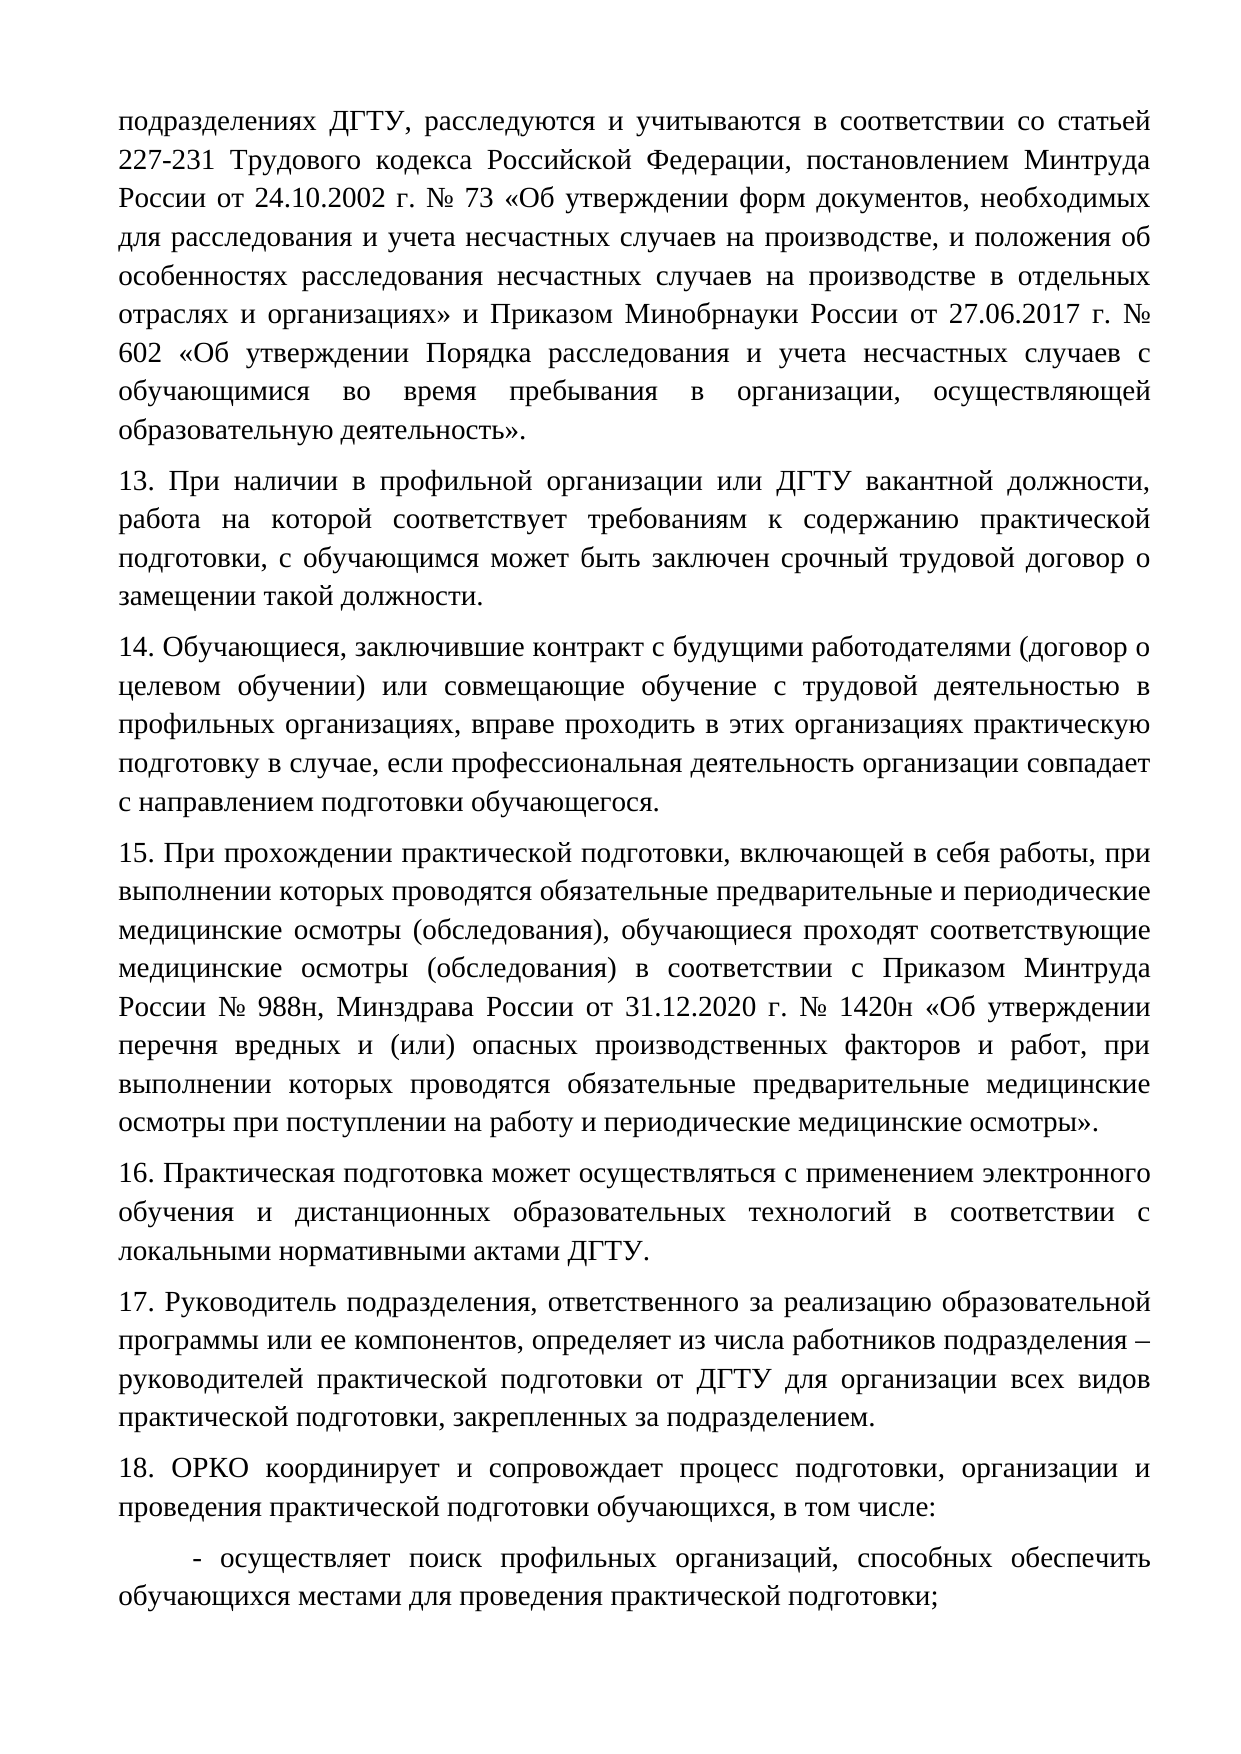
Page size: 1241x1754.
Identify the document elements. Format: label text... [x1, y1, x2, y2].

text 15. При прохождении практической подготовки, включающей в себя работы, при выполнении которых проводятся обязательные предварительные и периодические медицинские осмотры (обследования), обучающиеся проходят соответствующие медицинские осмотры (обследования) в соответствии с Приказом Минтруда России № 988н, Минздрава России от 31.12.2020 г. № 1420н «Об утверждении перечня вредных и (или) опасных производственных факторов и работ, при выполнении которых проводятся обязательные предварительные медицинские осмотры при поступлении на работу и периодические медицинские осмотры». [118, 835, 1152, 1138]
text 14. Обучающиеся, заключившие контракт с будущими работодателями (договор о целевом обучении) или совмещающие обучение с трудовой деятельностью в профильных организациях, вправе проходить в этих организациях практическую подготовку в случае, если профессиональная деятельность организации совпадает с направлением подготовки обучающегося. [118, 629, 1152, 817]
text 17. Руководитель подразделения, ответственного за реализацию образовательной программы или ее компонентов, определяет из числа работников подразделения – руководителей практической подготовки от ДГТУ для организации всех видов практической подготовки, закрепленных за подразделением. [118, 1284, 1152, 1433]
text 13. При наличии в профильной организации или ДГТУ вакантной должности, работа на которой соответствует требованиям к содержанию практической подготовки, с обучающимся может быть заключен срочный трудовой договор о замещении такой должности. [118, 463, 1152, 612]
text 18. ОРКО координирует и сопровождает процесс подготовки, организации и проведения практической подготовки обучающихся, в том числе: [118, 1450, 1152, 1522]
text - осуществляет поиск профильных организаций, способных обеспечить обучающихся местами для проведения практической подготовки; [118, 1540, 1152, 1612]
text 16. Практическая подготовка может осуществляться с применением электронного обучения и дистанционных образовательных технологий в соответствии с локальными нормативными актами ДГТУ. [118, 1156, 1152, 1266]
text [118, 103, 1152, 445]
